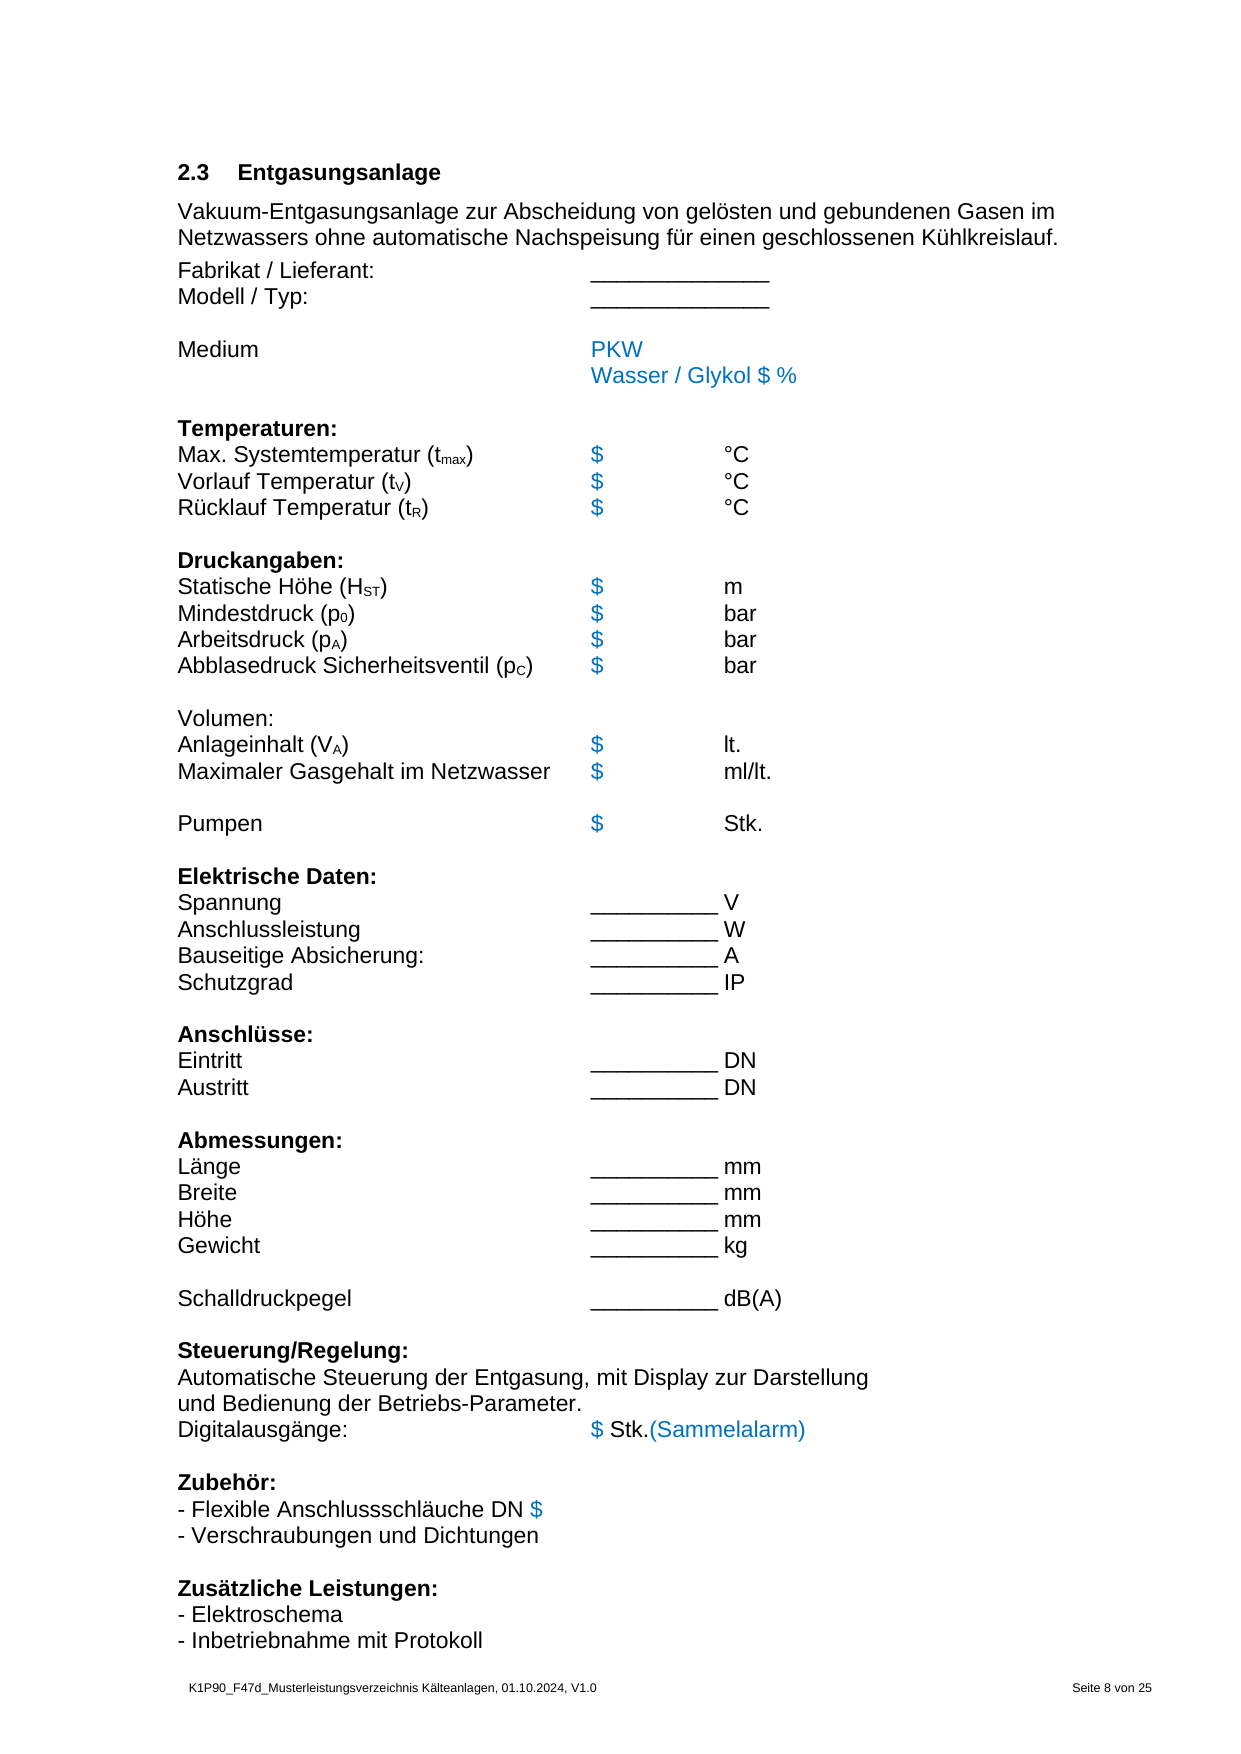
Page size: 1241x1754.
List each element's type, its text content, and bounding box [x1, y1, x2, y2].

text Anschlussleistung __________ W [177, 916, 874, 942]
text Elektrische Daten: [177, 863, 874, 889]
text Eintritt __________ DN [177, 1047, 874, 1074]
text - Inbetriebnahme mit Protokoll [177, 1627, 1122, 1654]
text Breite __________ mm [177, 1179, 874, 1206]
text Austritt __________ DN [177, 1074, 874, 1100]
text Digitalausgänge: $ Stk.(Sammelalarm) [177, 1416, 874, 1443]
text Abmessungen: [177, 1127, 874, 1153]
text Wasser / Glykol $ % [177, 362, 874, 389]
text Zubehör: [177, 1469, 874, 1496]
text Maximaler Gasgehalt im Netzwasser $ ml/lt. [177, 758, 874, 784]
text Statische Höhe (HST) $ m [177, 573, 874, 599]
text Temperaturen: [177, 415, 874, 441]
text - Flexible Anschlussschläuche DN $ [177, 1496, 874, 1522]
text Anlageinhalt (VA) $ lt. [177, 731, 874, 758]
text Automatische Steuerung der Entgasung, mit Display zur Darstellung und Bedienung der Betriebs-Parameter. [177, 1364, 874, 1416]
text Steuerung/Regelung: [177, 1337, 874, 1364]
text Zusätzliche Leistungen: [177, 1574, 1122, 1601]
text Modell / Typ: ______________ [177, 283, 1122, 309]
text Arbeitsdruck (pA) $ bar [177, 626, 874, 652]
text Pumpen $ Stk. [177, 810, 874, 837]
subtitle Entgasungsanlage [177, 158, 1122, 185]
text Medium PKW [177, 336, 874, 362]
text Mindestdruck (p0) $ bar [177, 599, 874, 626]
text - Elektroschema [177, 1601, 1122, 1627]
text Volumen: [177, 705, 874, 731]
text Rücklauf Temperatur (tR) $ °C [177, 494, 874, 520]
text Schutzgrad __________ IP [177, 968, 874, 995]
text Fabrikat / Lieferant: ______________ [177, 257, 1122, 283]
text Abblasedruck Sicherheitsventil (pC) $ bar [177, 652, 874, 678]
text Bauseitige Absicherung: __________ A [177, 942, 874, 968]
text Anschlüsse: [177, 1021, 1122, 1047]
text Spannung __________ V [177, 889, 874, 916]
text Druckangaben: [177, 547, 874, 573]
text Höhe __________ mm [177, 1206, 874, 1232]
text Länge __________ mm [177, 1153, 874, 1179]
text Schalldruckpegel __________ dB(A) [177, 1285, 874, 1311]
text Vorlauf Temperatur (tV) $ °C [177, 468, 874, 494]
text - Verschraubungen und Dichtungen [177, 1522, 874, 1548]
text Max. Systemtemperatur (tmax) $ °C [177, 441, 874, 468]
text Gewicht __________ kg [177, 1232, 874, 1258]
text Vakuum-Entgasungsanlage zur Abscheidung von gelösten und gebundenen Gasen im Netzwassers ohne automatische Nachspeisung für einen geschlossenen Kühlkreislauf. [177, 198, 1122, 251]
